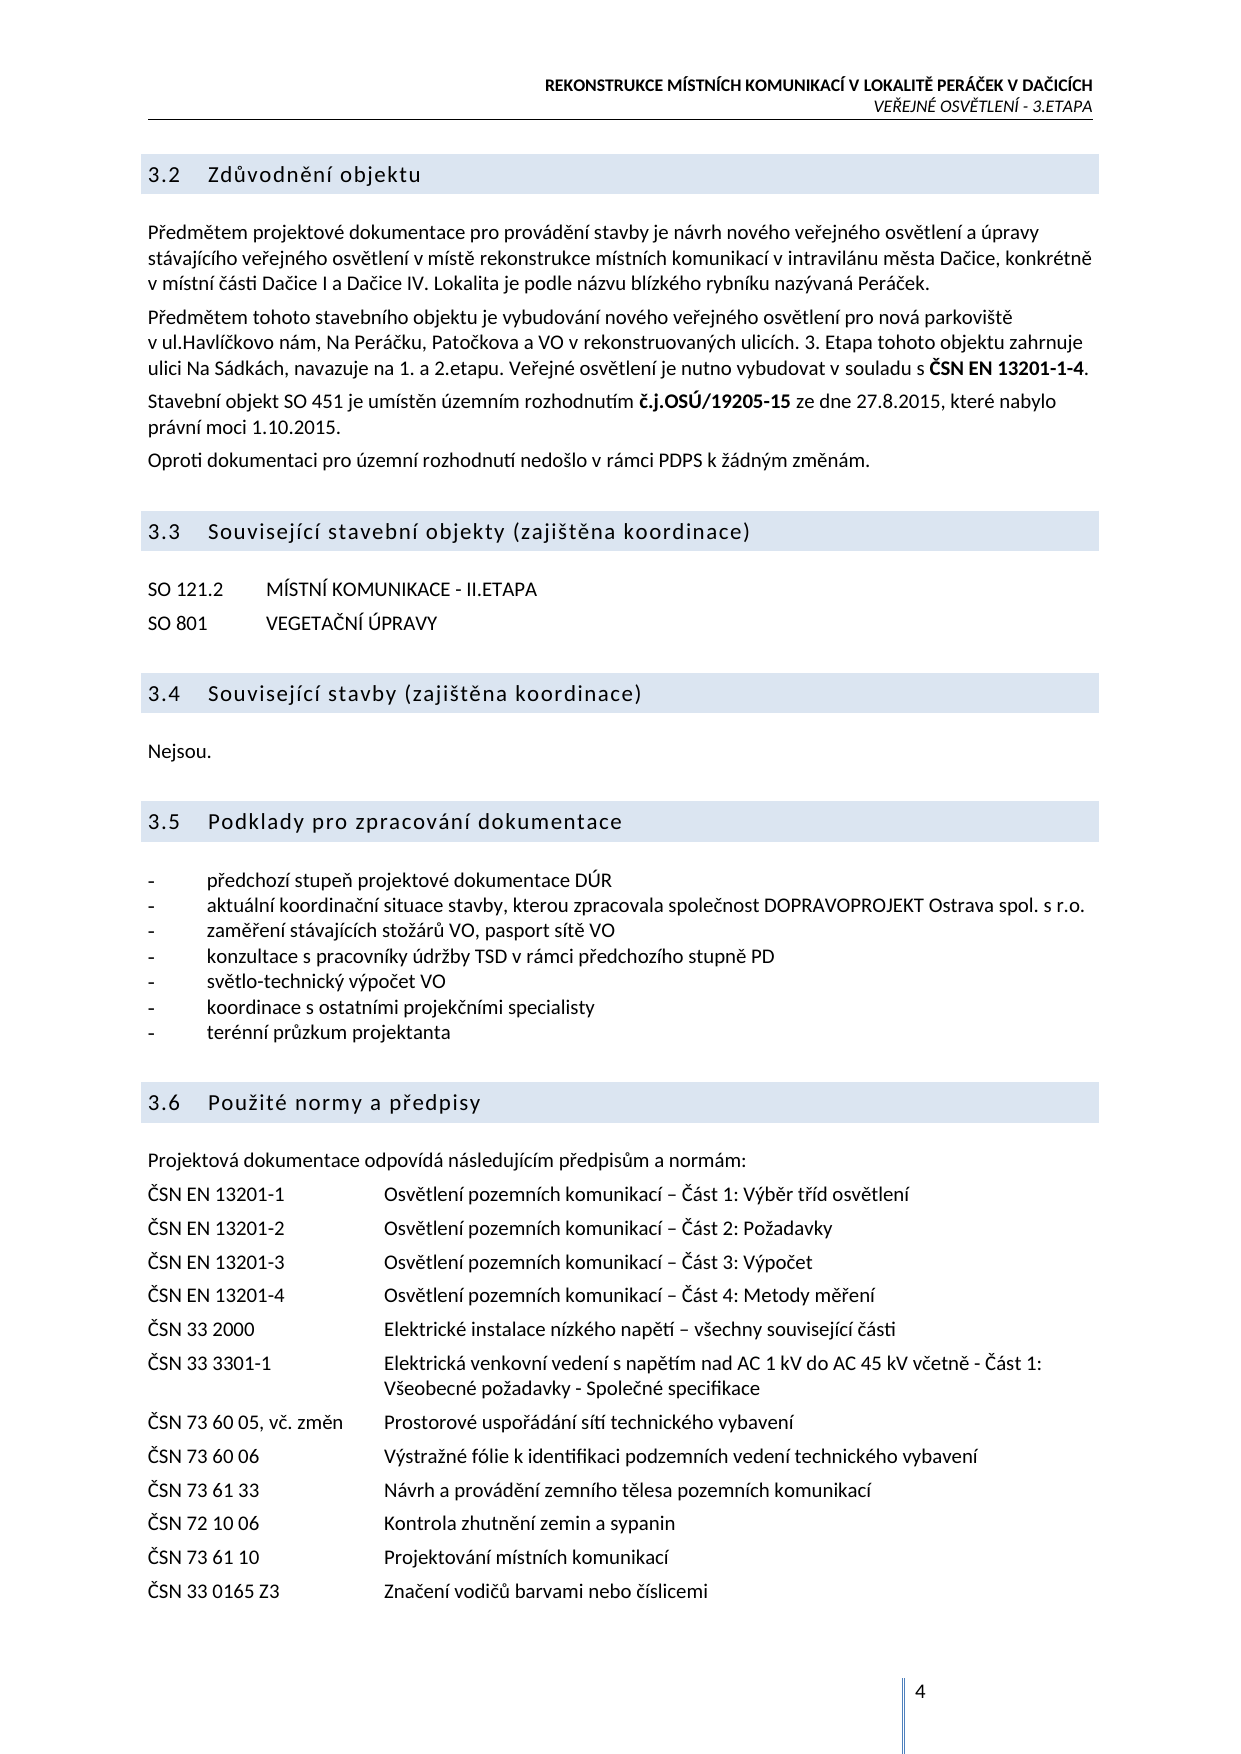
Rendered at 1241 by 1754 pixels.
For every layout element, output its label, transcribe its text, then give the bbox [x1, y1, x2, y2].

text ČSN 33 3301-1 Elektrická venkovní vedení s napětím nad AC 1 kV do AC 45 kV včetně - Část 1: Všeobecné požadavky - Společné specifikace [148, 1350, 1093, 1401]
subtitle Podklady pro zpracování dokumentace [148, 808, 1093, 836]
text ČSN 33 0165 Z3 Značení vodičů barvami nebo číslicemi [148, 1578, 1093, 1603]
text Předmětem tohoto stavebního objektu je vybudování nového veřejného osvětlení pro nová parkoviště v ul.Havlíčkovo nám, Na Peráčku, Patočkova a VO v rekonstruovaných ulicích. 3. Etapa tohoto objektu zahrnuje ulici Na Sádkách, navazuje na 1. a 2.etapu. Veřejné osvětlení je nutno vybudovat v souladu s ČSN EN 13201-1-4. [148, 304, 1093, 380]
subtitle Související stavby (zajištěna koordinace) [148, 679, 1093, 707]
list konzultace s pracovníky údržby TSD v rámci předchozího stupně PD [148, 943, 1093, 968]
text SO 121.2 MÍSTNÍ KOMUNIKACE - II.ETAPA [148, 576, 1093, 602]
text ČSN EN 13201-1 Osvětlení pozemních komunikací – Část 1: Výběr tříd osvětlení [148, 1181, 1093, 1207]
text Oproti dokumentaci pro územní rozhodnutí nedošlo v rámci PDPS k žádným změnám. [148, 448, 1093, 473]
text ČSN EN 13201-4 Osvětlení pozemních komunikací – Část 4: Metody měření [148, 1283, 1093, 1308]
text ČSN EN 13201-3 Osvětlení pozemních komunikací – Část 3: Výpočet [148, 1249, 1093, 1274]
list terénní průzkum projektanta [148, 1019, 1093, 1045]
subtitle Zdůvodnění objektu [148, 160, 1093, 188]
subtitle Související stavební objekty (zajištěna koordinace) [148, 517, 1093, 545]
text Předmětem projektové dokumentace pro provádění stavby je návrh nového veřejného osvětlení a úpravy stávajícího veřejného osvětlení v místě rekonstrukce místních komunikací v intravilánu města Dačice, konkrétně v místní části Dačice I a Dačice IV. Lokalita je podle názvu blízkého rybníku nazývaná Peráček. [148, 219, 1093, 296]
list světlo-technický výpočet VO [148, 968, 1093, 994]
text Projektová dokumentace odpovídá následujícím předpisům a normám: [148, 1148, 1093, 1173]
list předchozí stupeň projektové dokumentace DÚR [148, 867, 1093, 892]
text Nejsou. [148, 738, 1093, 764]
list aktuální koordinační situace stavby, kterou zpracovala společnost DOPRAVOPROJEKT Ostrava spol. s r.o. [148, 892, 1093, 918]
text SO 801 VEGETAČNÍ ÚPRAVY [148, 610, 1093, 635]
text ČSN 73 60 06 Výstražné fólie k identifikaci podzemních vedení technického vybavení [148, 1443, 1093, 1468]
text ČSN 73 60 05, vč. změn Prostorové uspořádání sítí technického vybavení [148, 1409, 1093, 1435]
list zaměření stávajících stožárů VO, pasport sítě VO [148, 918, 1093, 943]
list koordinace s ostatními projekčními specialisty [148, 994, 1093, 1019]
text ČSN EN 13201-2 Osvětlení pozemních komunikací – Část 2: Požadavky [148, 1215, 1093, 1241]
text Stavební objekt SO 451 je umístěn územním rozhodnutím č.j.OSÚ/19205-15 ze dne 27.8.2015, které nabylo právní moci 1.10.2015. [148, 388, 1093, 439]
text ČSN 33 2000 Elektrické instalace nízkého napětí – všechny související části [148, 1316, 1093, 1342]
text ČSN 73 61 33 Návrh a provádění zemního tělesa pozemních komunikací [148, 1477, 1093, 1502]
text ČSN 72 10 06 Kontrola zhutnění zemin a sypanin [148, 1511, 1093, 1536]
text ČSN 73 61 10 Projektování místních komunikací [148, 1544, 1093, 1570]
subtitle Použité normy a předpisy [148, 1089, 1093, 1116]
